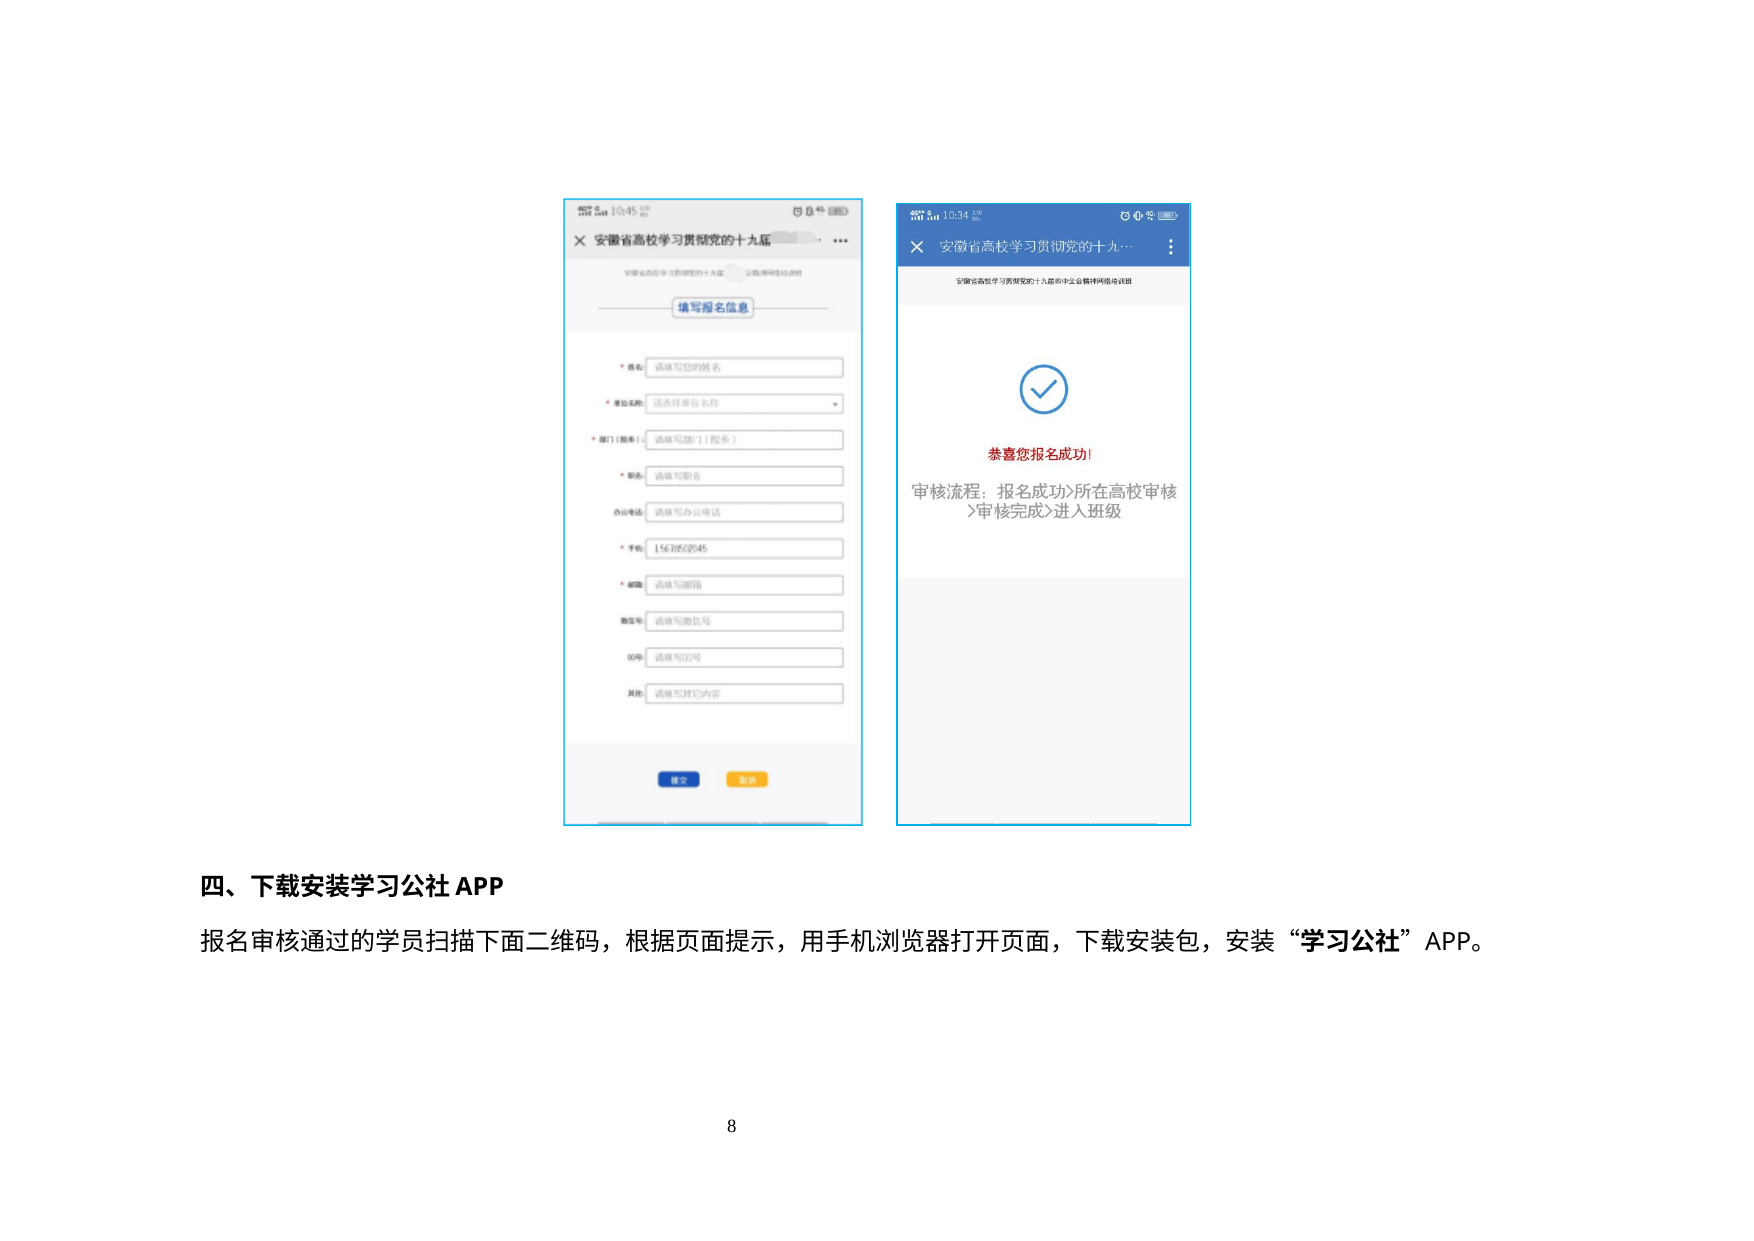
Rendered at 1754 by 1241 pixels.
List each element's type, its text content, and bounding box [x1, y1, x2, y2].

list 四、下载安装学习公社APP [150, 867, 1604, 903]
picture [562, 197, 863, 826]
text 报名审核通过的学员扫描下面二维码，根据页面提示，用手机浏览器打开页面，下载安装包，安装“学习公社”APP。 [150, 921, 1604, 957]
picture [899, 205, 1189, 823]
